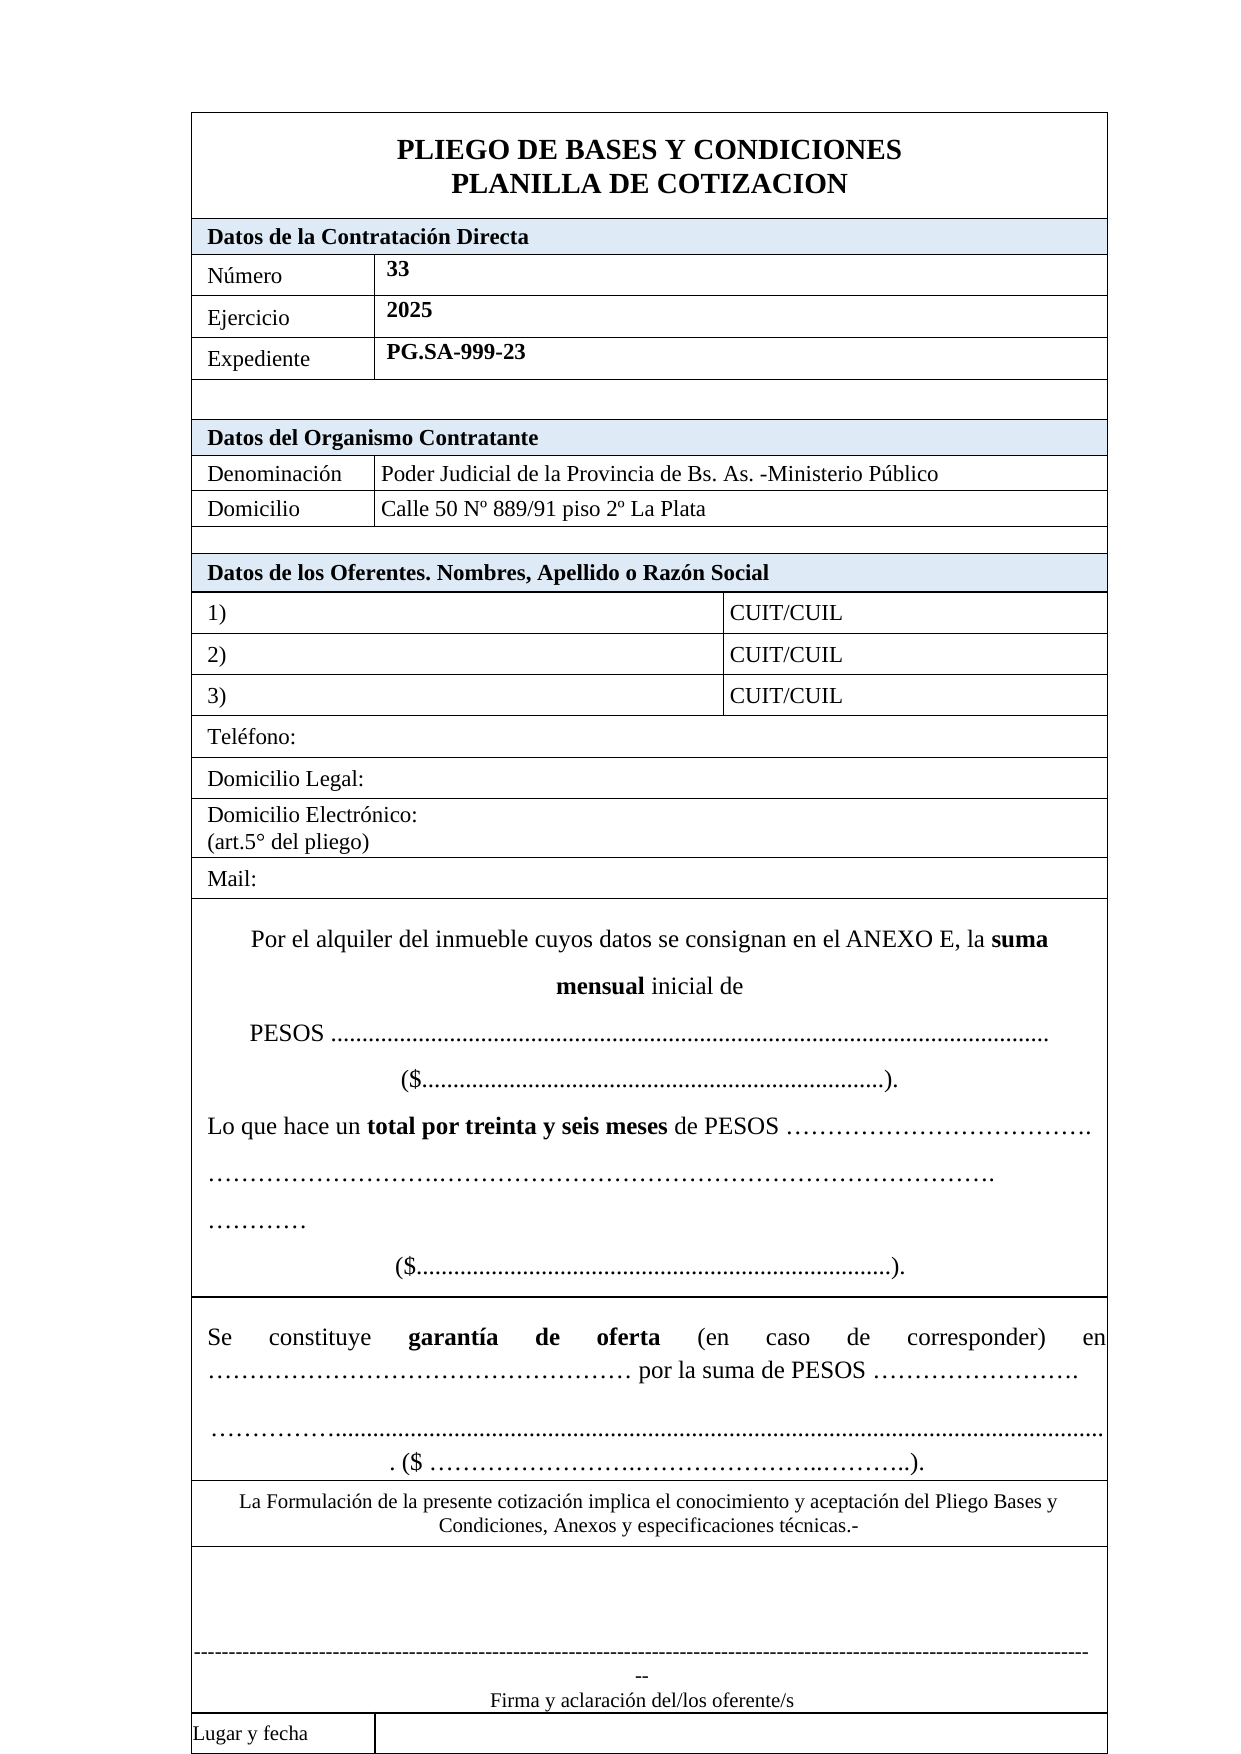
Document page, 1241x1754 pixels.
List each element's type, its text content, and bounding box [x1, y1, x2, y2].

table_cell Datos de la Contratación Directa [192, 219, 1107, 254]
table_cell PG.SA-999-23 [375, 338, 1107, 379]
table_cell Ejercicio [192, 296, 374, 337]
table_cell CUIT/CUIL [724, 675, 1107, 715]
table_cell 3) [192, 675, 723, 715]
table_cell Domicilio Legal: [192, 758, 1107, 798]
table_cell La Formulación de la presente cotización implica el conocimiento y aceptación del Pliego Bases y Condiciones, Anexos y especificaciones técnicas.- [192, 1481, 1107, 1546]
table_cell Lugar y fecha [192, 1714, 374, 1753]
table_cell Expediente [192, 338, 374, 379]
table_cell 1) [192, 593, 723, 633]
table_cell [192, 380, 1107, 419]
table_cell CUIT/CUIL [724, 593, 1107, 633]
table_cell Poder Judicial de la Provincia de Bs. As. -Ministerio Público [375, 456, 1107, 490]
table_cell Calle 50 Nº 889/91 piso 2º La Plata [375, 491, 1107, 526]
table_cell [376, 1714, 1107, 1753]
table_cell Datos de los Oferentes. Nombres, Apellido o Razón Social [192, 554, 1107, 591]
table_cell Datos del Organismo Contratante [192, 420, 1107, 455]
table_cell Denominación [192, 456, 374, 490]
table_cell Domicilio [192, 491, 374, 526]
table_cell Teléfono: [192, 716, 1107, 757]
table_cell Número [192, 255, 374, 295]
table_cell Mail: [192, 858, 1107, 898]
table_cell Por el alquiler del inmueble cuyos datos se consignan en el ANEXO E, la suma mensual inicial de PESOS ................................................................................................................... ($..........................................................................). Lo que hace un total por treinta y seis meses de PESOS ………………………………. ……………………….………………………………………………………….………… ($............................................................................). [192, 899, 1107, 1296]
table_cell Se constituye garantía de oferta (en caso de corresponder) en …………………………………………… por la suma de PESOS ……………………. ……………............................................................................................................................ ($ …………………….…………………..………..). [192, 1298, 1107, 1479]
table_cell CUIT/CUIL [724, 634, 1107, 674]
table_cell Domicilio Electrónico: (art.5° del pliego) [192, 799, 1107, 857]
table_cell ----------------------------------------------------------------------------------------------------------------------------------- Firma y aclaración del/los oferente/s [192, 1547, 1107, 1712]
table_cell 33 [375, 255, 1107, 295]
table_cell [192, 527, 1107, 553]
table_header PLIEGO DE BASES Y CONDICIONES PLANILLA DE COTIZACION [192, 113, 1107, 218]
table_cell 2025 [375, 296, 1107, 337]
table_cell 2) [192, 634, 723, 674]
